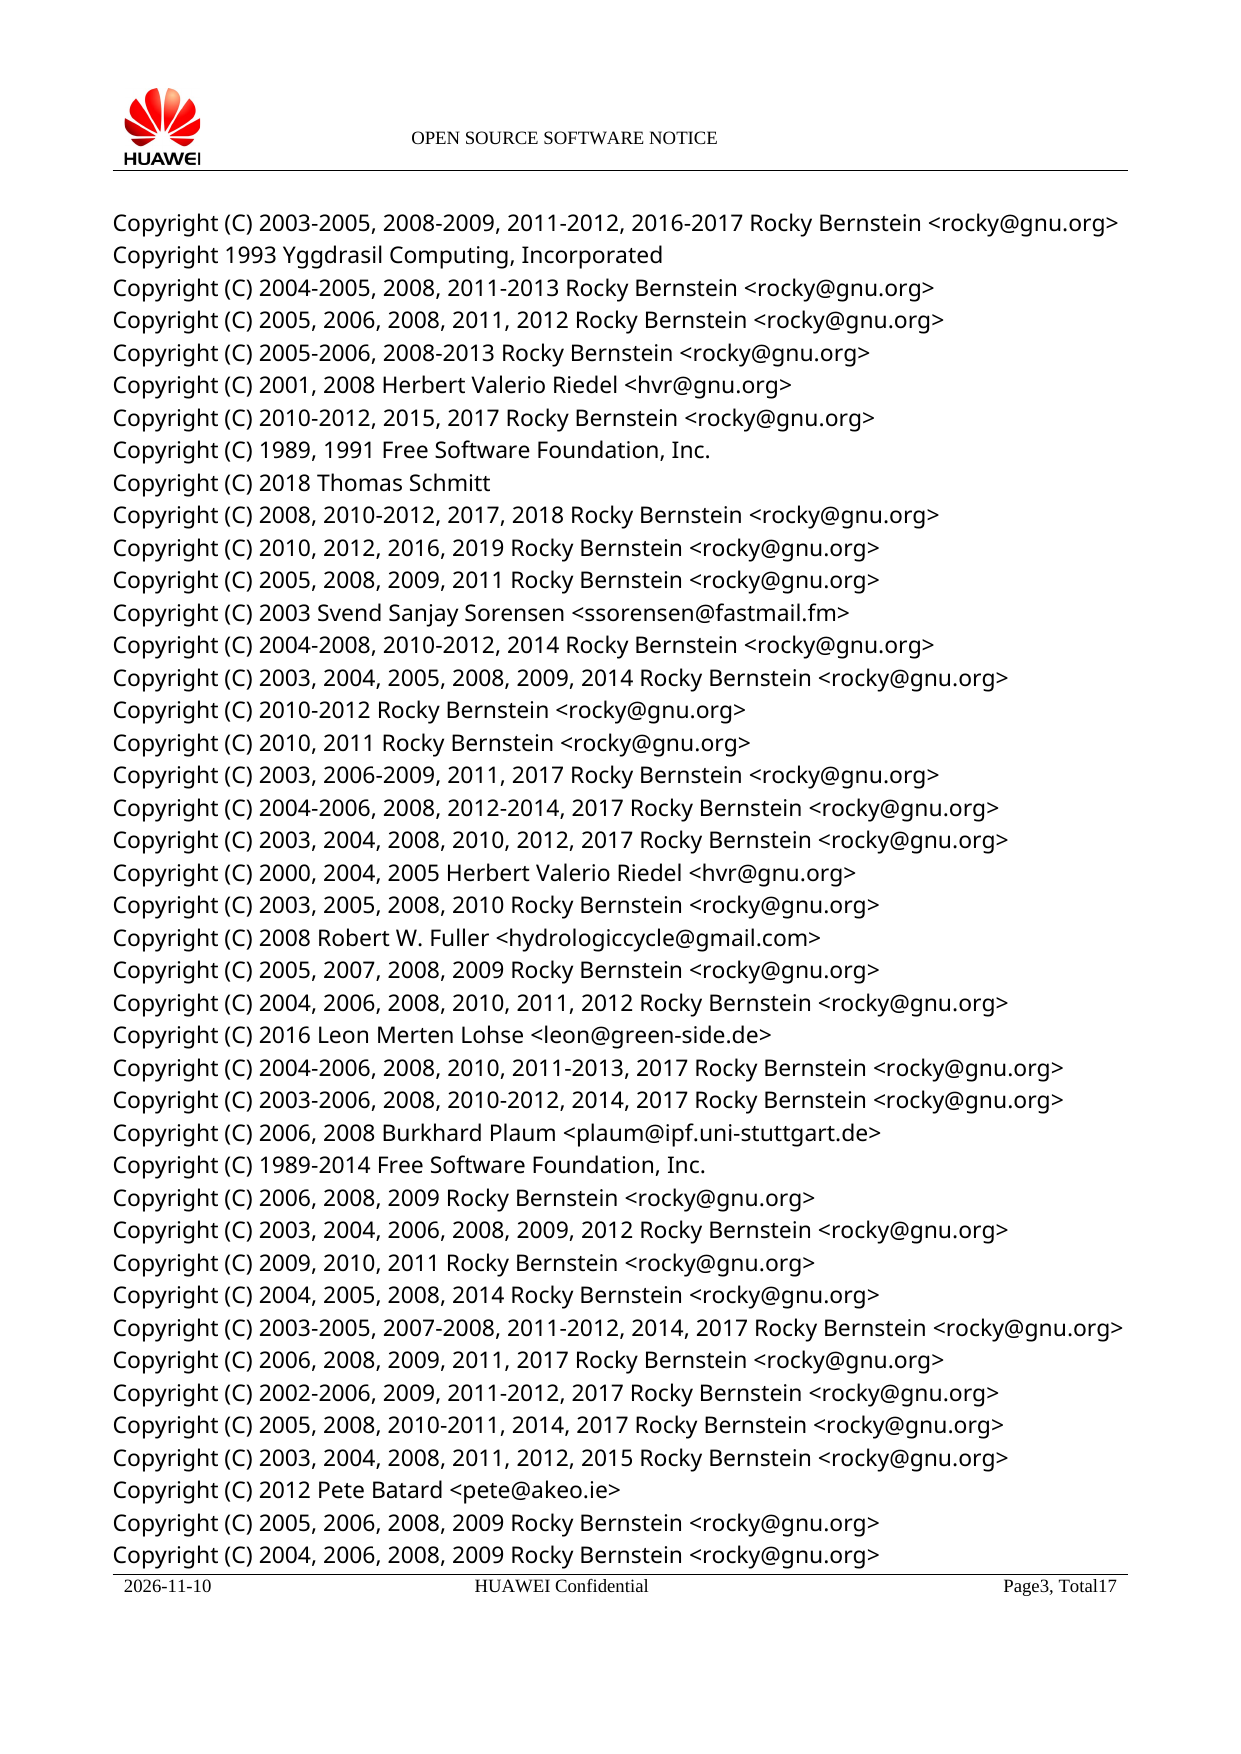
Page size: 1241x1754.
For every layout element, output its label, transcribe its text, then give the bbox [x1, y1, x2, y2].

picture [124, 88, 201, 165]
